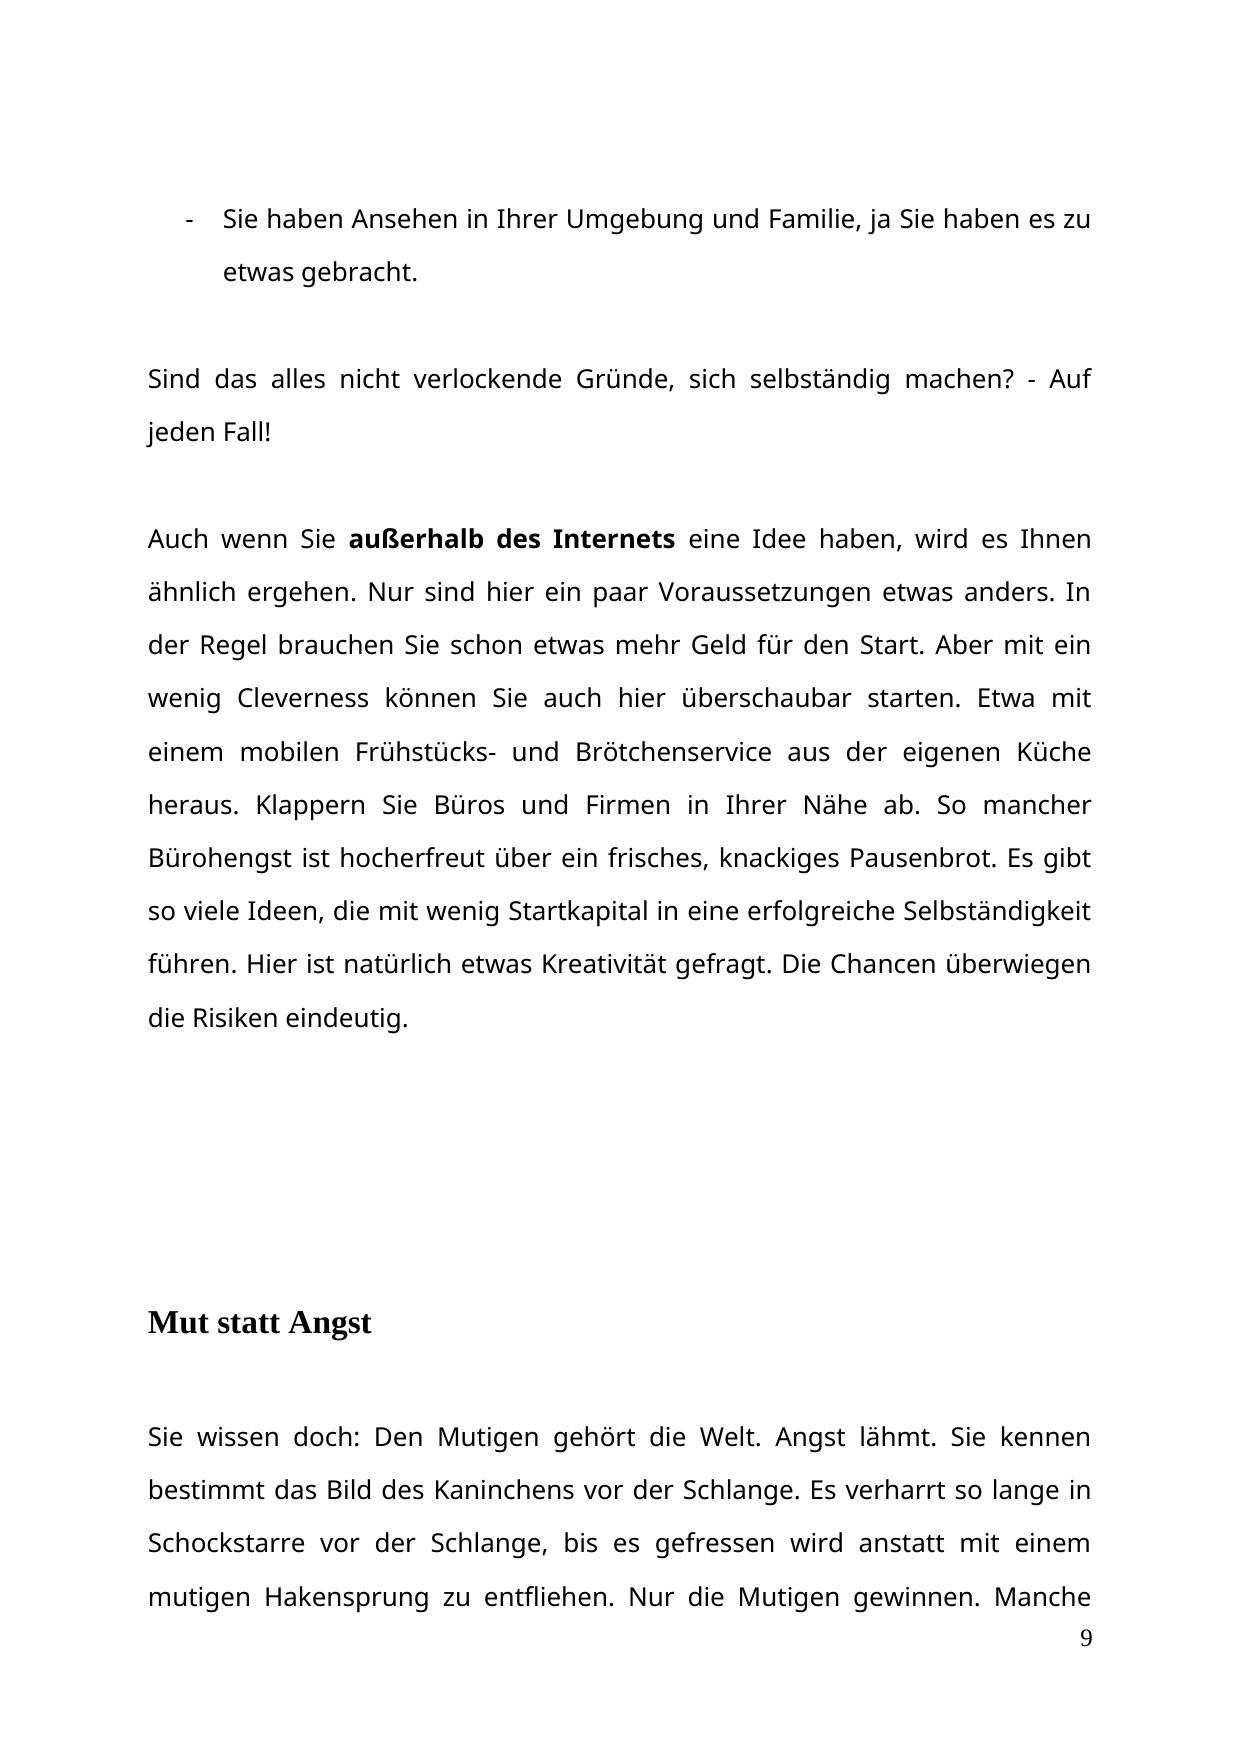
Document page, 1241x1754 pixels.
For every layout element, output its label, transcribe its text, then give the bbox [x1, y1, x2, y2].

text Auch wenn Sie außerhalb des Internets eine Idee haben, wird es Ihnen ähnlich ergehen. Nur sind hier ein paar Voraussetzungen etwas anders. In der Regel brauchen Sie schon etwas mehr Geld für den Start. Aber mit ein wenig Cleverness können Sie auch hier überschaubar starten. Etwa mit einem mobilen Frühstücks- und Brötchenservice aus der eigenen Küche heraus. Klappern Sie Büros und Firmen in Ihrer Nähe ab. So mancher Bürohengst ist hocherfreut über ein frisches, knackiges Pausenbrot. Es gibt so viele Ideen, die mit wenig Startkapital in eine erfolgreiche Selbständigkeit führen. Hier ist natürlich etwas Kreativität gefragt. Die Chancen überwiegen die Risiken eindeutig. [148, 520, 1093, 1035]
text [148, 1419, 1093, 1614]
list Sie haben Ansehen in Ihrer Umgebung und Familie, ja Sie haben es zu etwas gebracht. [185, 201, 1093, 289]
subtitle Mut statt Angst [148, 1302, 1093, 1340]
text Sind das alles nicht verlockende Gründe, sich selbständig machen? - Auf jeden Fall! [148, 361, 1093, 449]
